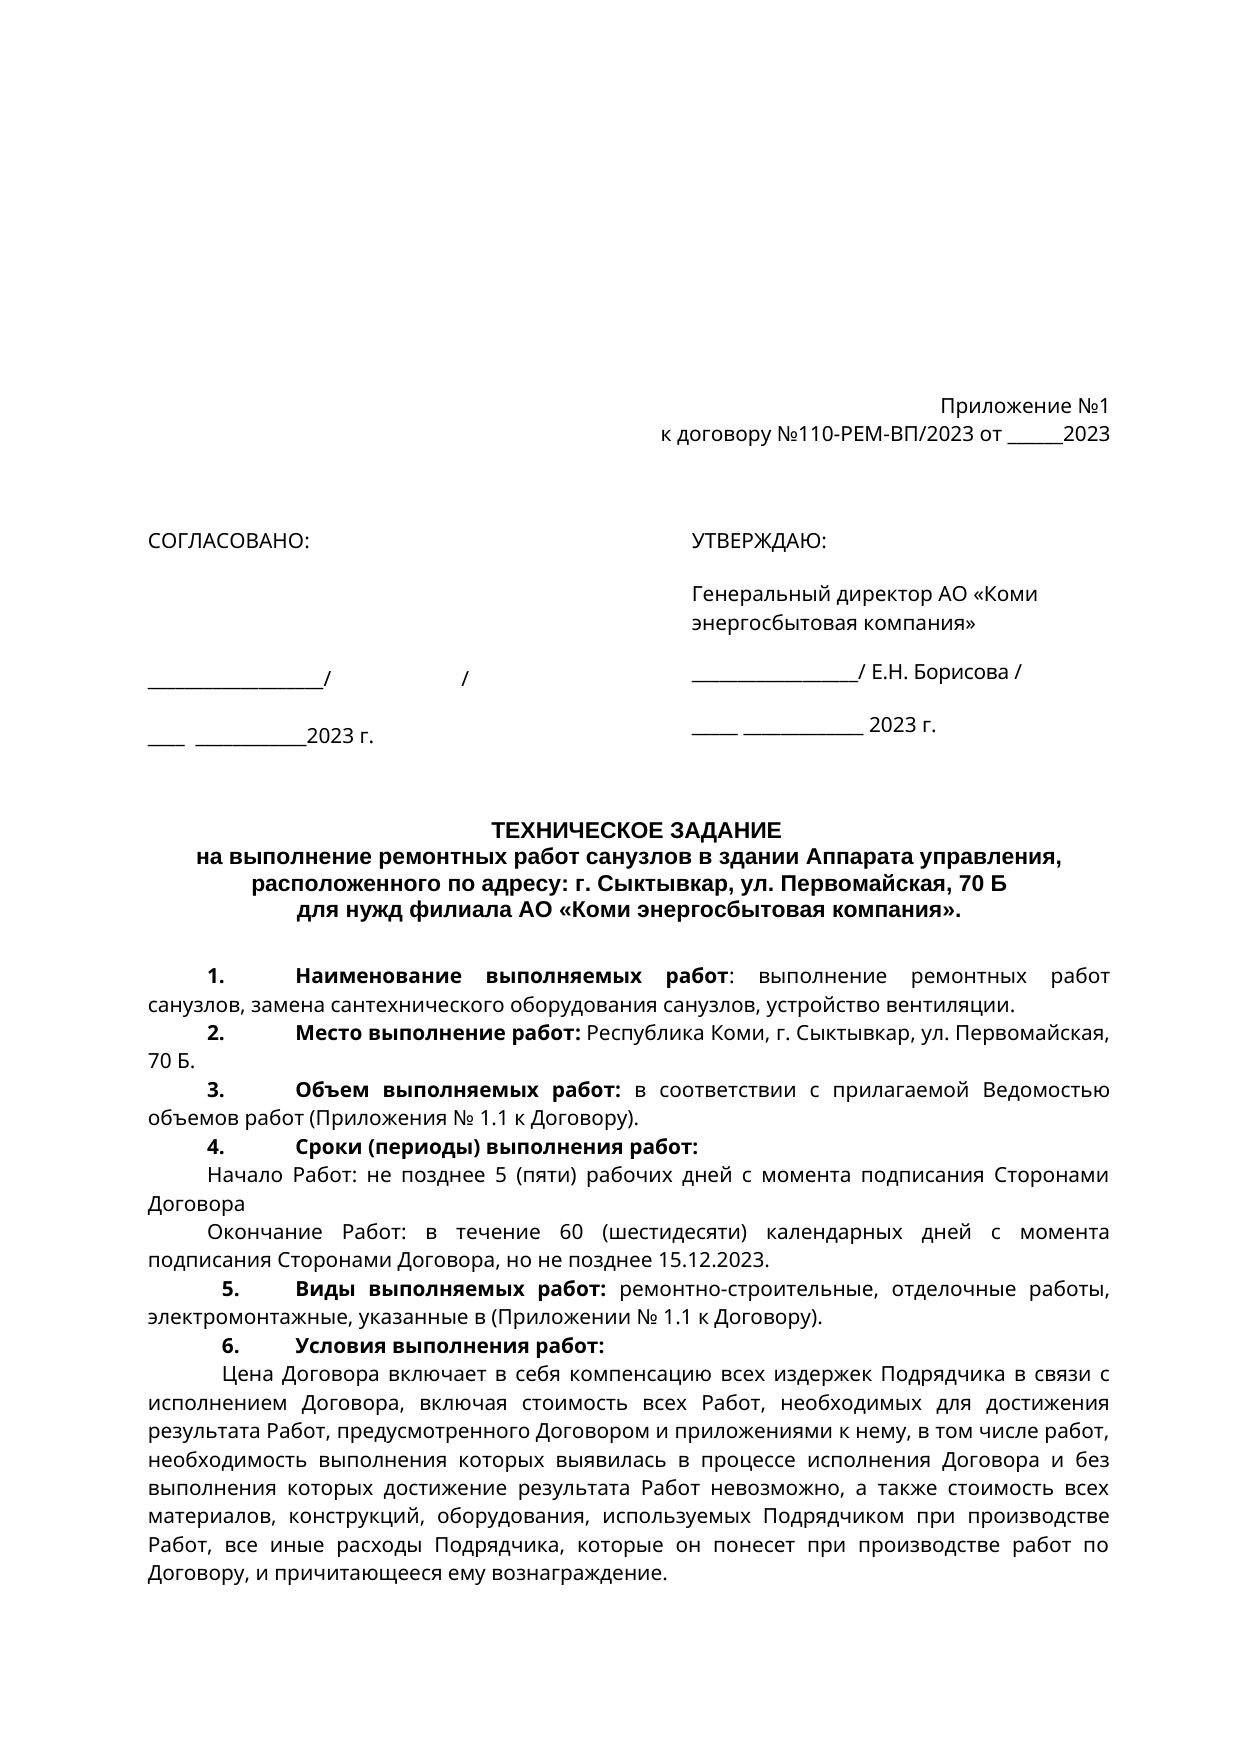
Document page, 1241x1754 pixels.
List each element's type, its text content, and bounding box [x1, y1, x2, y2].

list Условия выполнения работ: [148, 1331, 1111, 1359]
text к договору №110-РЕМ-ВП/2023 от ______2023 [148, 419, 1111, 448]
table_cell Генеральный директор АО «Коми энергосбытовая компания» __________________/ Е.Н. Борисова / _____ _____________ 2023 г. [629, 579, 1111, 763]
list Объем выполняемых работ: в соответствии с прилагаемой Ведомостью объемов работ (Приложения № 1.1 к Договору). [148, 1075, 1111, 1132]
text для нужд филиала АО «Коми энергосбытовая компания». [148, 896, 1111, 922]
text Начало Работ: не позднее 5 (пяти) рабочих дней с момента подписания Сторонами Договора [148, 1160, 1111, 1217]
list Наименование выполняемых работ: выполнение ремонтных работ санузлов, замена сантехнического оборудования санузлов, устройство вентиляции. [148, 961, 1111, 1018]
text Окончание Работ: в течение 60 (шестидесяти) календарных дней с момента подписания Сторонами Договора, но не позднее 15.12.2023. [148, 1217, 1111, 1274]
text ТЕХНИЧЕСКОЕ ЗАДАНИЕ [148, 817, 1125, 843]
table_cell ___________________/ / ____ ____________2023 г. [148, 579, 629, 763]
list Сроки (периоды) выполнения работ: [148, 1132, 1111, 1160]
list Место выполнение работ: Республика Коми, г. Сыктывкар, ул. Первомайская, 70 Б. [148, 1018, 1111, 1075]
text на выполнение ремонтных работ санузлов в здании Аппарата управления, расположенного по адресу: г. Сыктывкар, ул. Первомайская, 70 Б [148, 843, 1111, 896]
list Виды выполняемых работ: ремонтно-строительные, отделочные работы, электромонтажные, указанные в (Приложении № 1.1 к Договору). [148, 1274, 1111, 1331]
text Приложение №1 [148, 391, 1111, 419]
table_header УТВЕРЖДАЮ: [629, 526, 1111, 579]
text Цена Договора включает в себя компенсацию всех издержек Подрядчика в связи с исполнением Договора, включая стоимость всех Работ, необходимых для достижения результата Работ, предусмотренного Договором и приложениями к нему, в том числе работ, необходимость выполнения которых выявилась в процессе исполнения Договора и без выполнения которых достижение результата Работ невозможно, а также стоимость всех материалов, конструкций, оборудования, используемых Подрядчиком при производстве Работ, все иные расходы Подрядчика, которые он понесет при производстве работ по Договору, и причитающееся ему вознаграждение. [148, 1359, 1111, 1587]
table_header СОГЛАСОВАНО: [148, 526, 629, 579]
